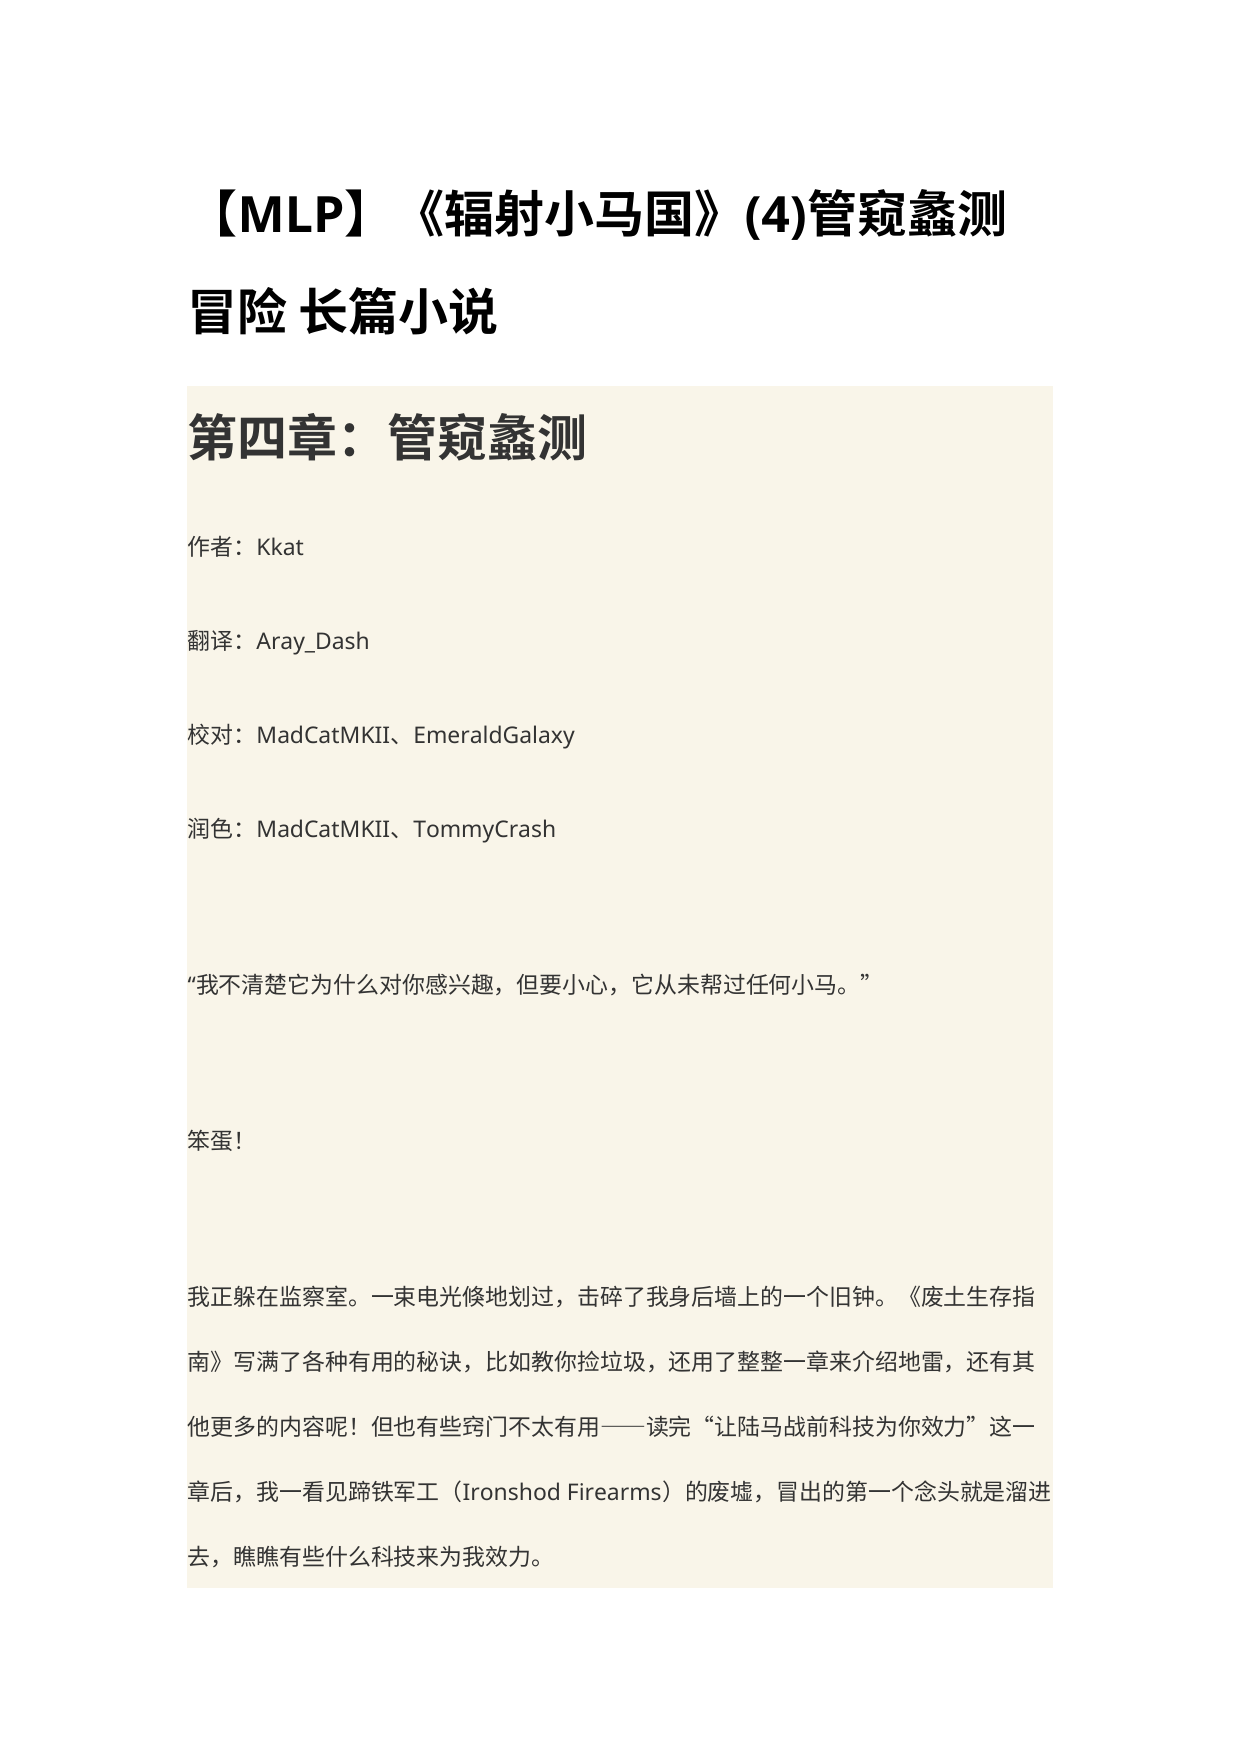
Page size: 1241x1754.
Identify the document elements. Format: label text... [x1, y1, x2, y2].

text 笨蛋！ [187, 1107, 1053, 1172]
text “我不清楚它为什么对你感兴趣，但要小心，它从未帮过任何小马。” [187, 951, 1053, 1016]
text 作者：Kkat [187, 513, 1053, 578]
text 润色：MadCatMKII、TommyCrash [187, 795, 1053, 860]
text 第四章：管窥蠡测 [187, 386, 1053, 484]
text 【MLP】《辐射小马国》(4)管窥蠡测 冒险 长篇小说 [187, 162, 1053, 357]
text 我正躲在监察室。一束电光倏地划过，击碎了我身后墙上的一个旧钟。《废土生存指南》写满了各种有用的秘诀，比如教你捡垃圾，还用了整整一章来介绍地雷，还有其他更多的内容呢！但也有些窍门不太有用——读完“让陆马战前科技为你效力”这一章后，我一看见蹄铁军工（Ironshod Firearms）的废墟，冒出的第一个念头就是溜进去，瞧瞧有些什么科技来为我效力。 [187, 1263, 1053, 1588]
text 翻译：Aray_Dash [187, 607, 1053, 672]
text 校对：MadCatMKII、EmeraldGalaxy [187, 701, 1053, 766]
